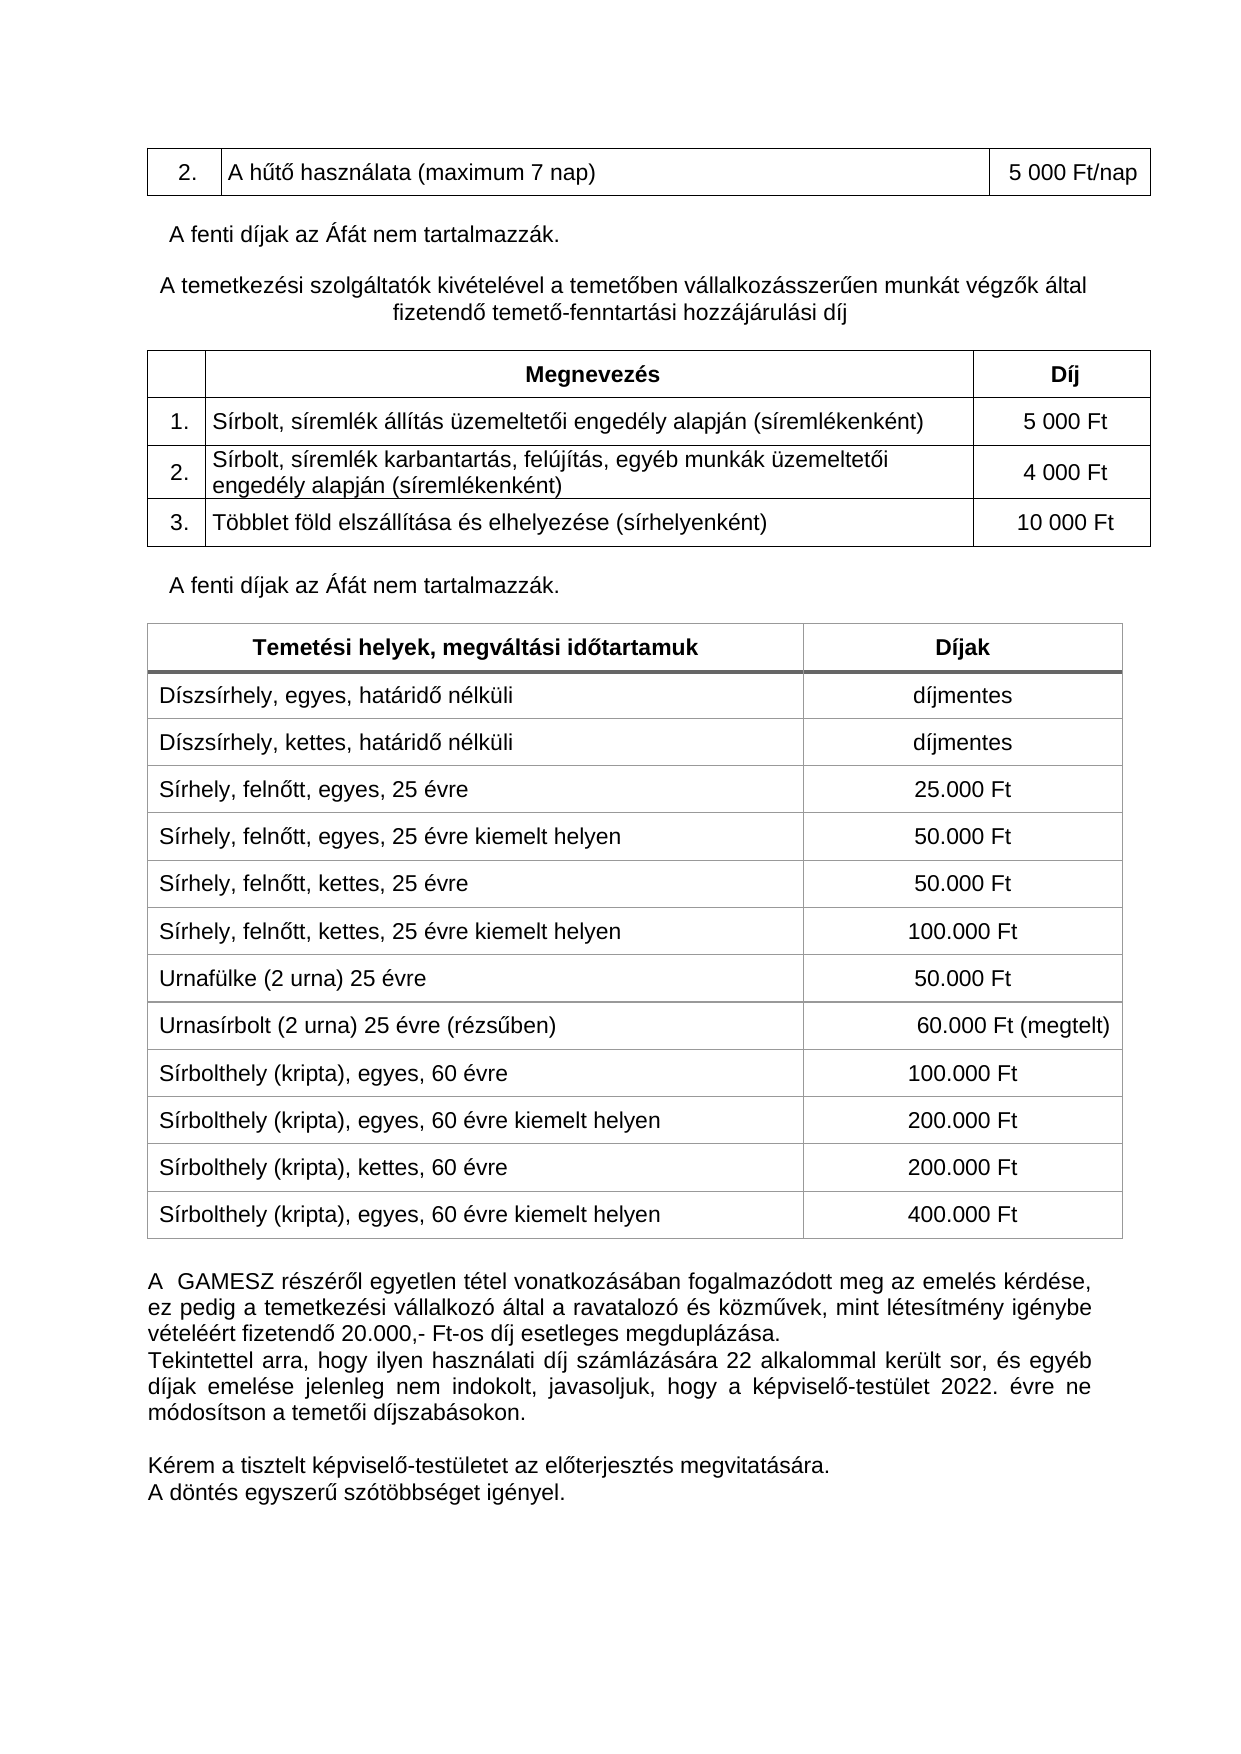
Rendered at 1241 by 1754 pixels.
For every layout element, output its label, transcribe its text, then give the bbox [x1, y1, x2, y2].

table_cell 100.000 Ft [804, 1050, 1122, 1096]
table_cell Sírhely, felnőtt, egyes, 25 évre kiemelt helyen [148, 813, 803, 859]
text A fenti díjak az Áfát nem tartalmazzák. [148, 572, 1093, 598]
table_cell Díszsírhely, kettes, határidő nélküli [148, 719, 803, 765]
table_cell Díszsírhely, egyes, határidő nélküli [148, 674, 803, 718]
table_cell Sírbolt, síremlék állítás üzemeltetői engedély alapján (síremlékenként) [206, 398, 973, 444]
table_cell Sírbolthely (kripta), kettes, 60 évre [148, 1144, 803, 1191]
table_cell 50.000 Ft [804, 955, 1122, 1001]
text Tekintettel arra, hogy ilyen használati díj számlázására 22 alkalommal került sor, és egyéb díjak emelése jelenleg nem indokolt, javasoljuk, hogy a képviselő-testület 2022. évre ne módosítson a temetői díjszabásokon. [148, 1347, 1093, 1426]
table_cell 2. [148, 446, 205, 498]
table_cell 60.000 Ft (megtelt) [804, 1003, 1122, 1049]
table_cell Sírhely, felnőtt, kettes, 25 évre kiemelt helyen [148, 908, 803, 954]
table_cell díjmentes [804, 719, 1122, 765]
text A döntés egyszerű szótöbbséget igényel. [148, 1478, 1093, 1505]
table_header [148, 351, 205, 397]
table_cell 200.000 Ft [804, 1144, 1122, 1191]
table_cell 4 000 Ft [974, 446, 1150, 498]
table_cell Sírbolt, síremlék karbantartás, felújítás, egyéb munkák üzemeltetői engedély alapján (síremlékenként) [206, 446, 973, 498]
table_cell Sírhely, felnőtt, kettes, 25 évre [148, 861, 803, 907]
table_cell 200.000 Ft [804, 1097, 1122, 1143]
table_cell Sírbolthely (kripta), egyes, 60 évre [148, 1050, 803, 1096]
table_cell díjmentes [804, 674, 1122, 718]
table_cell Sírhely, felnőtt, egyes, 25 évre [148, 766, 803, 812]
text Kérem a tisztelt képviselő-testületet az előterjesztés megvitatására. [148, 1452, 1093, 1478]
table_header Temetési helyek, megváltási időtartamuk [148, 624, 803, 670]
table_cell 50.000 Ft [804, 861, 1122, 907]
table_cell 5 000 Ft [974, 398, 1150, 444]
table_cell 25.000 Ft [804, 766, 1122, 812]
table_header Megnevezés [206, 351, 973, 397]
table_cell 100.000 Ft [804, 908, 1122, 954]
table_cell Urnafülke (2 urna) 25 évre [148, 955, 803, 1001]
text A GAMESZ részéről egyetlen tétel vonatkozásában fogalmazódott meg az emelés kérdése, ez pedig a temetkezési vállalkozó által a ravatalozó és közművek, mint létesítmény igénybe vételéért fizetendő 20.000,- Ft-os díj esetleges megduplázása. [148, 1268, 1093, 1347]
table_cell 2. [148, 149, 221, 195]
table_cell Többlet föld elszállítása és elhelyezése (sírhelyenként) [206, 499, 973, 546]
table_header Díjak [804, 624, 1122, 670]
table_cell 3. [148, 499, 205, 546]
text A temetkezési szolgáltatók kivételével a temetőben vállalkozásszerűen munkát végzők által fizetendő temető-fenntartási hozzájárulási díj [148, 272, 1093, 325]
table_cell 50.000 Ft [804, 813, 1122, 859]
table_cell A hűtő használata (maximum 7 nap) [222, 149, 989, 195]
table_cell 400.000 Ft [804, 1192, 1122, 1238]
table_cell Sírbolthely (kripta), egyes, 60 évre kiemelt helyen [148, 1192, 803, 1238]
text A fenti díjak az Áfát nem tartalmazzák. [148, 221, 1093, 247]
table_cell 10 000 Ft [974, 499, 1150, 546]
table_header Díj [974, 351, 1150, 397]
table_cell Sírbolthely (kripta), egyes, 60 évre kiemelt helyen [148, 1097, 803, 1143]
table_cell 5 000 Ft/nap [990, 149, 1150, 195]
table_cell 1. [148, 398, 205, 444]
table_cell Urnasírbolt (2 urna) 25 évre (rézsűben) [148, 1003, 803, 1049]
